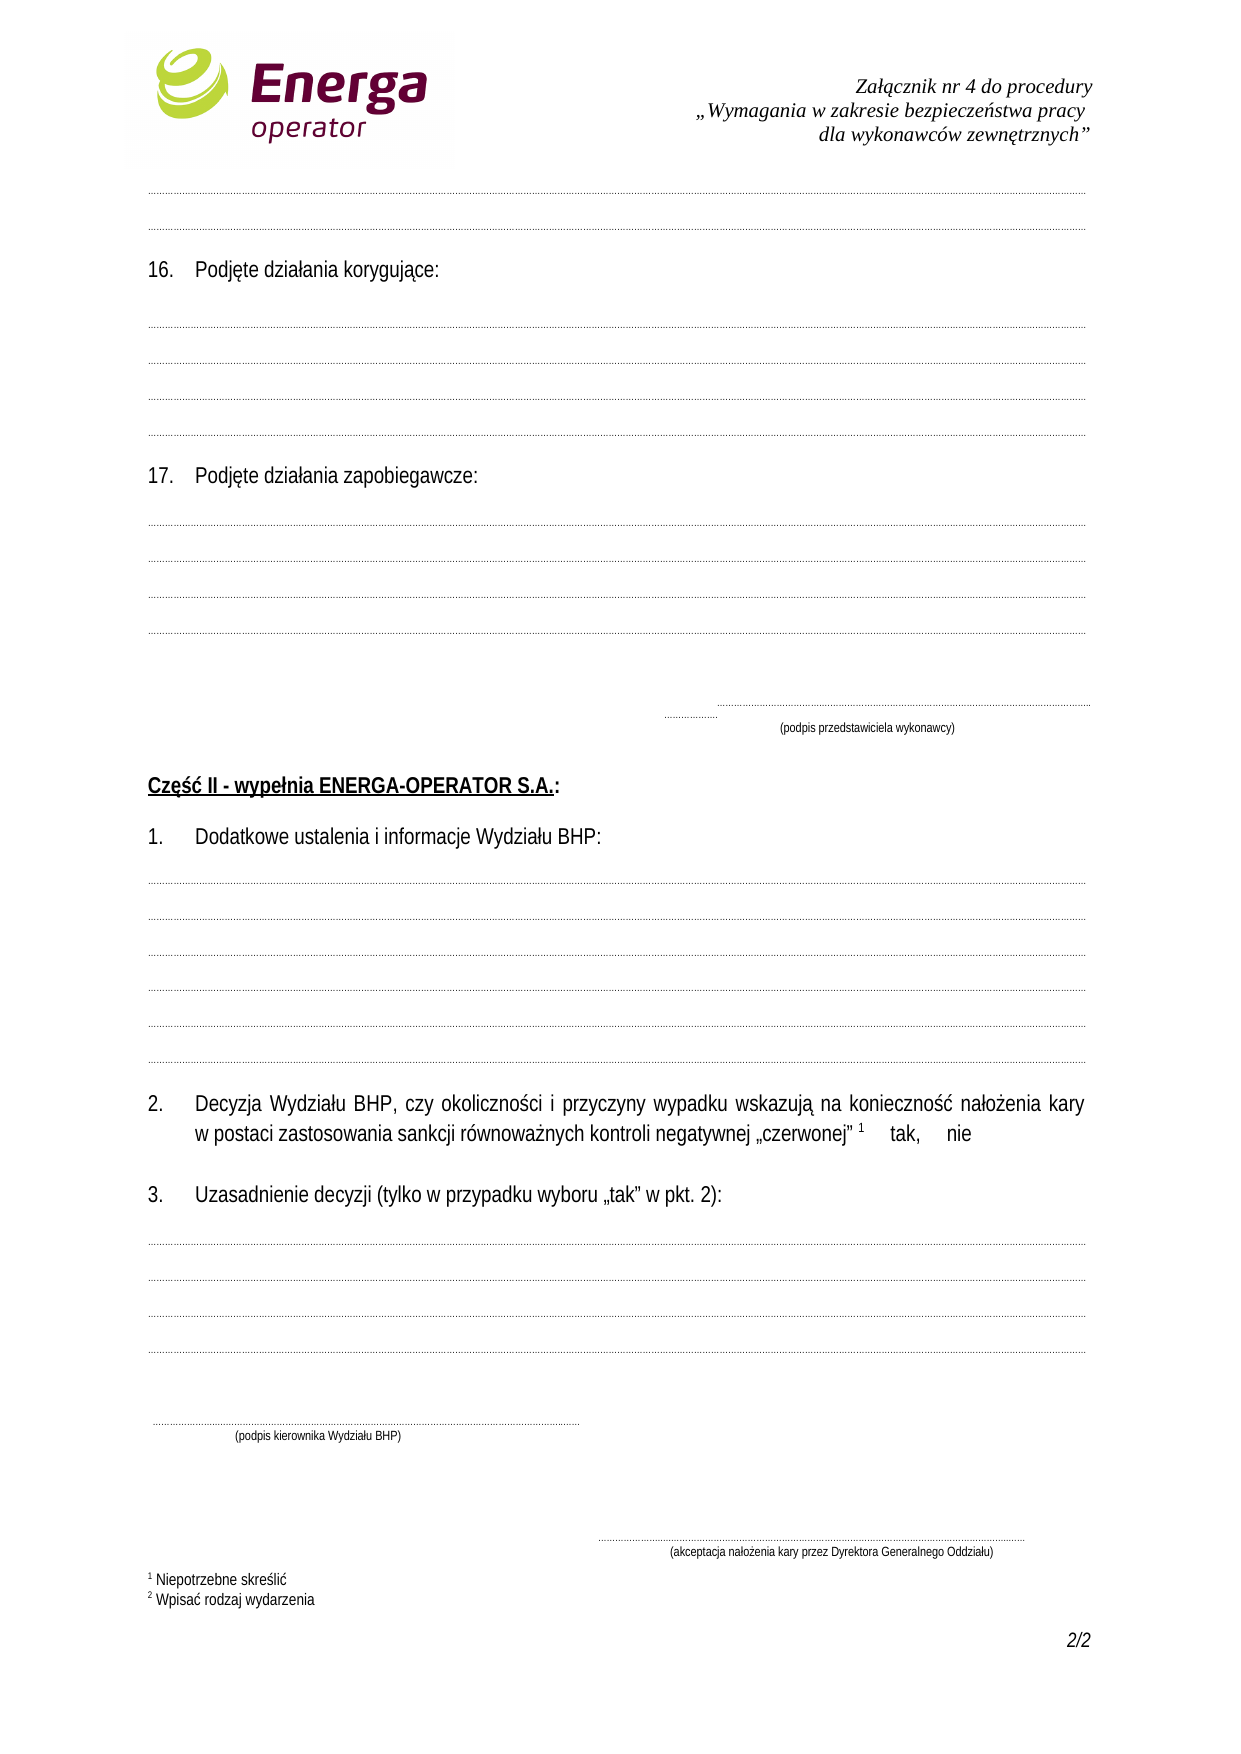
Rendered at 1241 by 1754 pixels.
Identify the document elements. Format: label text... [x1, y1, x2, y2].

text ………………….….………………………………………………………………………………………………………..…… (akceptacja nałożenia kary przez Dyrektora Generalnego Oddziału) [148, 1532, 1092, 1570]
text (podpis kierownika Wydziału BHP) [148, 1427, 1092, 1454]
picture [124, 31, 456, 169]
text (podpis przedstawiciela wykonawcy) [148, 720, 1092, 747]
text ……………………………………………………………………………………………………………………………………………………………………………………………………………………………………………………………………………………………………………………………………………………………………………………………………………………………………………………………………………………………………………………………………………………………………………………………………………………………………………………………………………………………………………………………………………………………………………………………………………………………………………………………………………………………………………… [148, 1272, 1092, 1356]
list Podjęte działania korygujące: [148, 256, 1092, 282]
list ………………………………………………………………………………………………………………………………………………………………………………………………………………………………………………………………………………………………………………………………………………………………………………………………………………………………………………………………………………………………………………………………………………………………………………………………………… [148, 390, 1092, 438]
text Część II - wypełnia ENERGA-OPERATOR S.A.: [148, 772, 1092, 798]
list Dodatkowe ustalenia i informacje Wydziału BHP: [148, 823, 1092, 849]
text 1 Niepotrzebne skreślić [148, 1570, 1092, 1589]
list Podjęte działania zapobiegawcze: [148, 462, 1092, 488]
list ………………………………………………………………………………………………………………………………………………………………………………………………………………………………………………………………………………………………………………………………………………………………………………………………………………………………………………………………………………………………………………………………………………………………………………………………………… [148, 318, 1092, 366]
text 2 Wpisać rodzaj wydarzenia [148, 1589, 1092, 1608]
list Decyzja Wydziału BHP, czy okoliczności i przyczyny wypadku wskazują na konieczność nałożenia kary w postaci zastosowania sankcji równoważnych kontroli negatywnej „czerwonej” 1 tak, nie [148, 1090, 1092, 1146]
text ……………………………….…………………………………………………………………………………..………………. [664, 696, 1092, 720]
list Uzasadnienie decyzji (tylko w przypadku wyboru „tak” w pkt. 2): [148, 1181, 1092, 1207]
